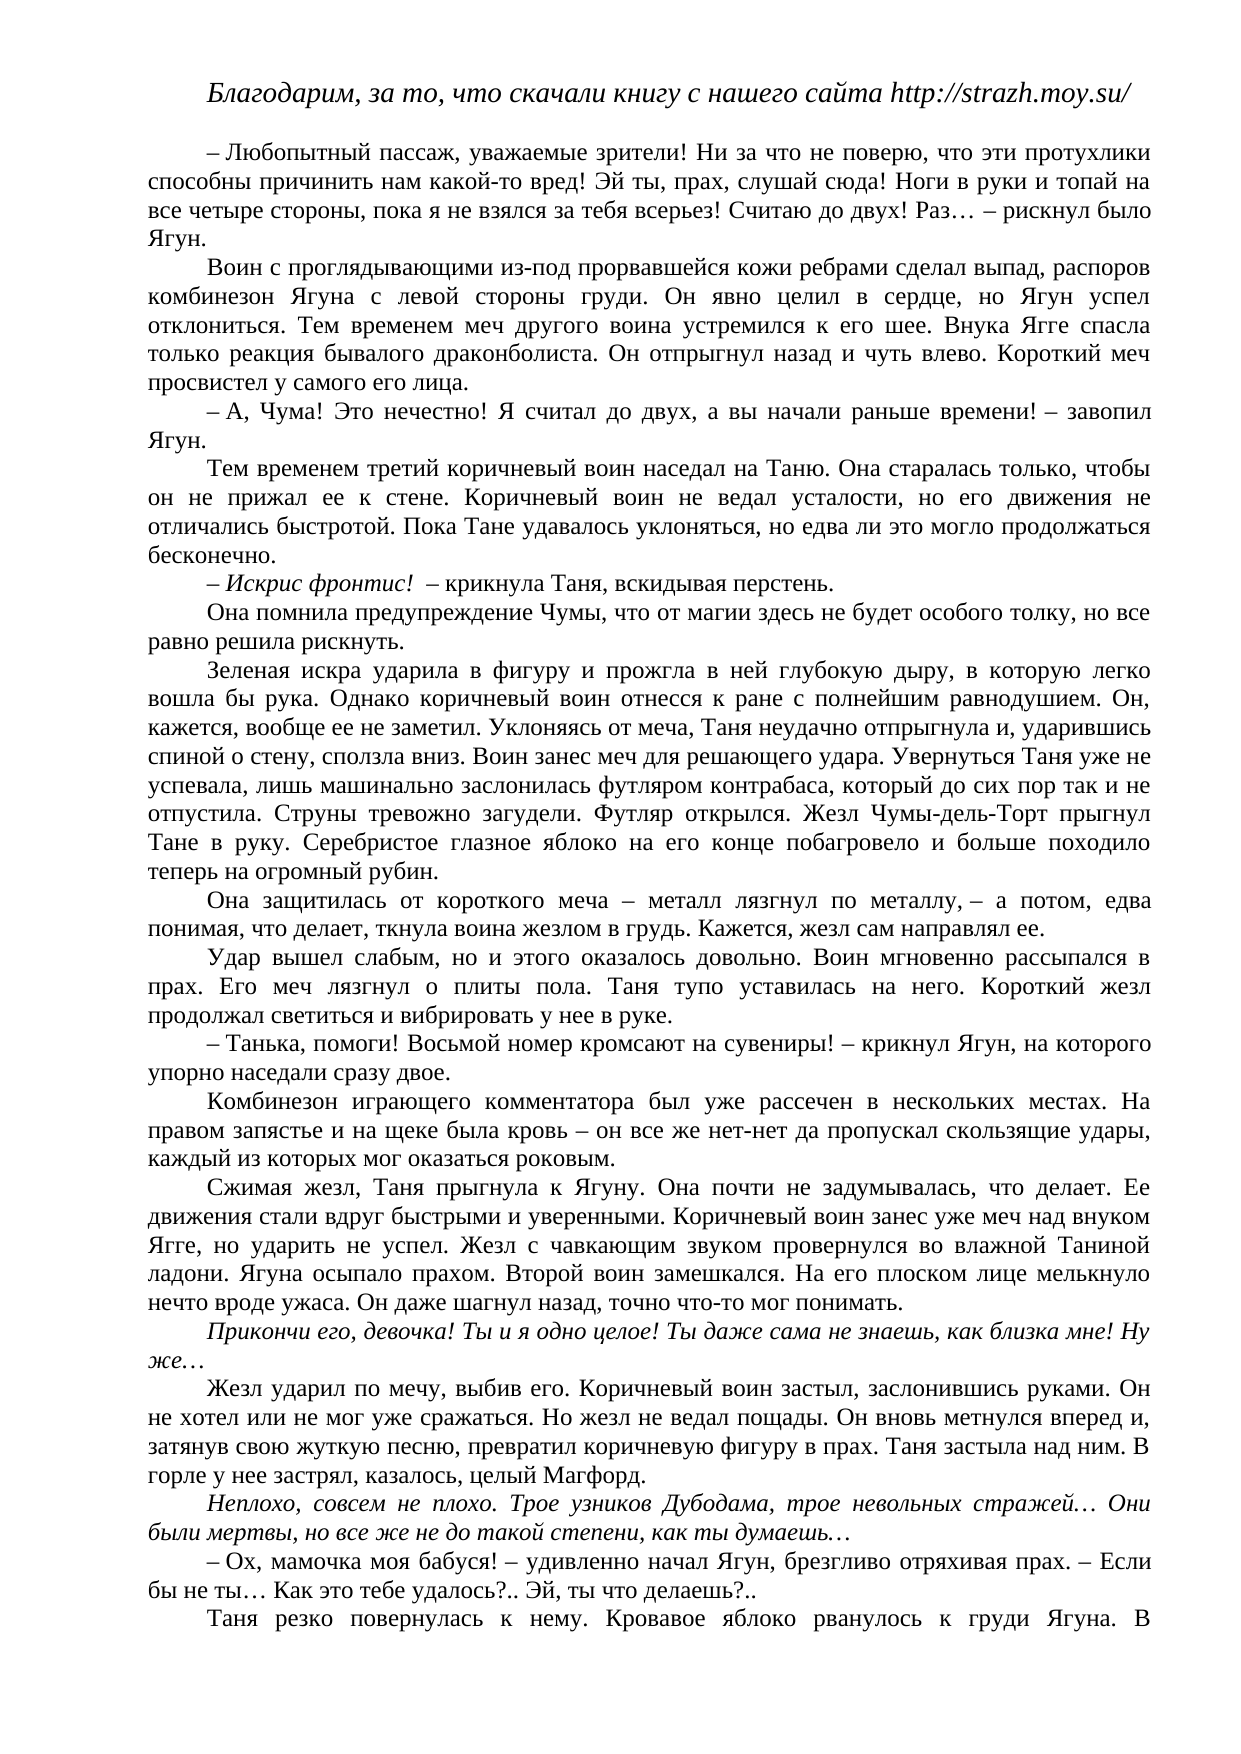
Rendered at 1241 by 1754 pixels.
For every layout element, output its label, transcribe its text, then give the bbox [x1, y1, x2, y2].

text – Ох, мамочка моя бабуся! – удивленно начал Ягун, брезгливо отряхивая прах. – Если бы не ты… Как это тебе удалось?.. Эй, ты что делаешь?.. [148, 1546, 1152, 1603]
text Прикончи его, девочка! Ты и я одно целое! Ты даже сама не знаешь, как близка мне! Ну же… [148, 1316, 1152, 1373]
text Удар вышел слабым, но и этого оказалось довольно. Воин мгновенно рассыпался в прах. Его меч лязгнул о плиты пола. Таня тупо уставилась на него. Короткий жезл продолжал светиться и вибрировать у нее в руке. [148, 942, 1152, 1028]
text Тем временем третий коричневый воин наседал на Таню. Она старалась только, чтобы он не прижал ее к стене. Коричневый воин не ведал усталости, но его движения не отличались быстротой. Пока Тане удавалось уклоняться, но едва ли это могло продолжаться бесконечно. [148, 453, 1152, 568]
text Она помнила предупреждение Чумы, что от магии здесь не будет особого толку, но все равно решила рискнуть. [148, 597, 1152, 655]
text Зеленая искра ударила в фигуру и прожгла в ней глубокую дыру, в которую легко вошла бы рука. Однако коричневый воин отнесся к ране с полнейшим равнодушием. Он, кажется, вообще ее не заметил. Уклоняясь от меча, Таня неудачно отпрыгнула и, ударившись спиной о стену, сползла вниз. Воин занес меч для решающего удара. Увернуться Таня уже не успевала, лишь машинально заслонилась футляром контрабаса, который до сих пор так и не отпустила. Струны тревожно загудели. Футляр открылся. Жезл Чумы-дель-Торт прыгнул Тане в руку. Серебристое глазное яблоко на его конце побагровело и больше походило теперь на огромный рубин. [148, 655, 1152, 885]
text Сжимая жезл, Таня прыгнула к Ягуну. Она почти не задумывалась, что делает. Ее движения стали вдруг быстрыми и уверенными. Коричневый воин занес уже меч над внуком Ягге, но ударить не успел. Жезл с чавкающим звуком провернулся во влажной Таниной ладони. Ягуна осыпало прахом. Второй воин замешкался. На его плоском лице мелькнуло нечто вроде ужаса. Он даже шагнул назад, точно что-то мог понимать. [148, 1172, 1152, 1316]
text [148, 1603, 1152, 1632]
text – Любопытный пассаж, уважаемые зрители! Ни за что не поверю, что эти протухлики способны причинить нам какой-то вред! Эй ты, прах, слушай сюда! Ноги в руки и топай на все четыре стороны, пока я не взялся за тебя всерьез! Считаю до двух! Раз… – рискнул было Ягун. [148, 137, 1152, 252]
text – А, Чума! Это нечестно! Я считал до двух, а вы начали раньше времени! – завопил Ягун. [148, 396, 1152, 453]
text Комбинезон играющего комментатора был уже рассечен в нескольких местах. На правом запястье и на щеке была кровь – он все же нет-нет да пропускал скользящие удары, каждый из которых мог оказаться роковым. [148, 1086, 1152, 1172]
text Воин с проглядывающими из-под прорвавшейся кожи ребрами сделал выпад, распоров комбинезон Ягуна с левой стороны груди. Он явно целил в сердце, но Ягун успел отклониться. Тем временем меч другого воина устремился к его шее. Внука Ягге спасла только реакция бывалого драконболиста. Он отпрыгнул назад и чуть влево. Короткий меч просвистел у самого его лица. [148, 252, 1152, 396]
text Она защитилась от короткого меча – металл лязгнул по металлу, – а потом, едва понимая, что делает, ткнула воина жезлом в грудь. Кажется, жезл сам направлял ее. [148, 885, 1152, 942]
text Жезл ударил по мечу, выбив его. Коричневый воин застыл, заслонившись руками. Он не хотел или не мог уже сражаться. Но жезл не ведал пощады. Он вновь метнулся вперед и, затянув свою жуткую песню, превратил коричневую фигуру в прах. Таня застыла над ним. В горле у нее застрял, казалось, целый Магфорд. [148, 1373, 1152, 1488]
text – Искрис фронтис! – крикнула Таня, вскидывая перстень. [148, 568, 1152, 597]
text Неплохо, совсем не плохо. Трое узников Дубодама, трое невольных стражей… Они были мертвы, но все же не до такой степени, как ты думаешь… [148, 1488, 1152, 1546]
text – Танька, помоги! Восьмой номер кромсают на сувениры! – крикнул Ягун, на которого упорно наседали сразу двое. [148, 1028, 1152, 1086]
